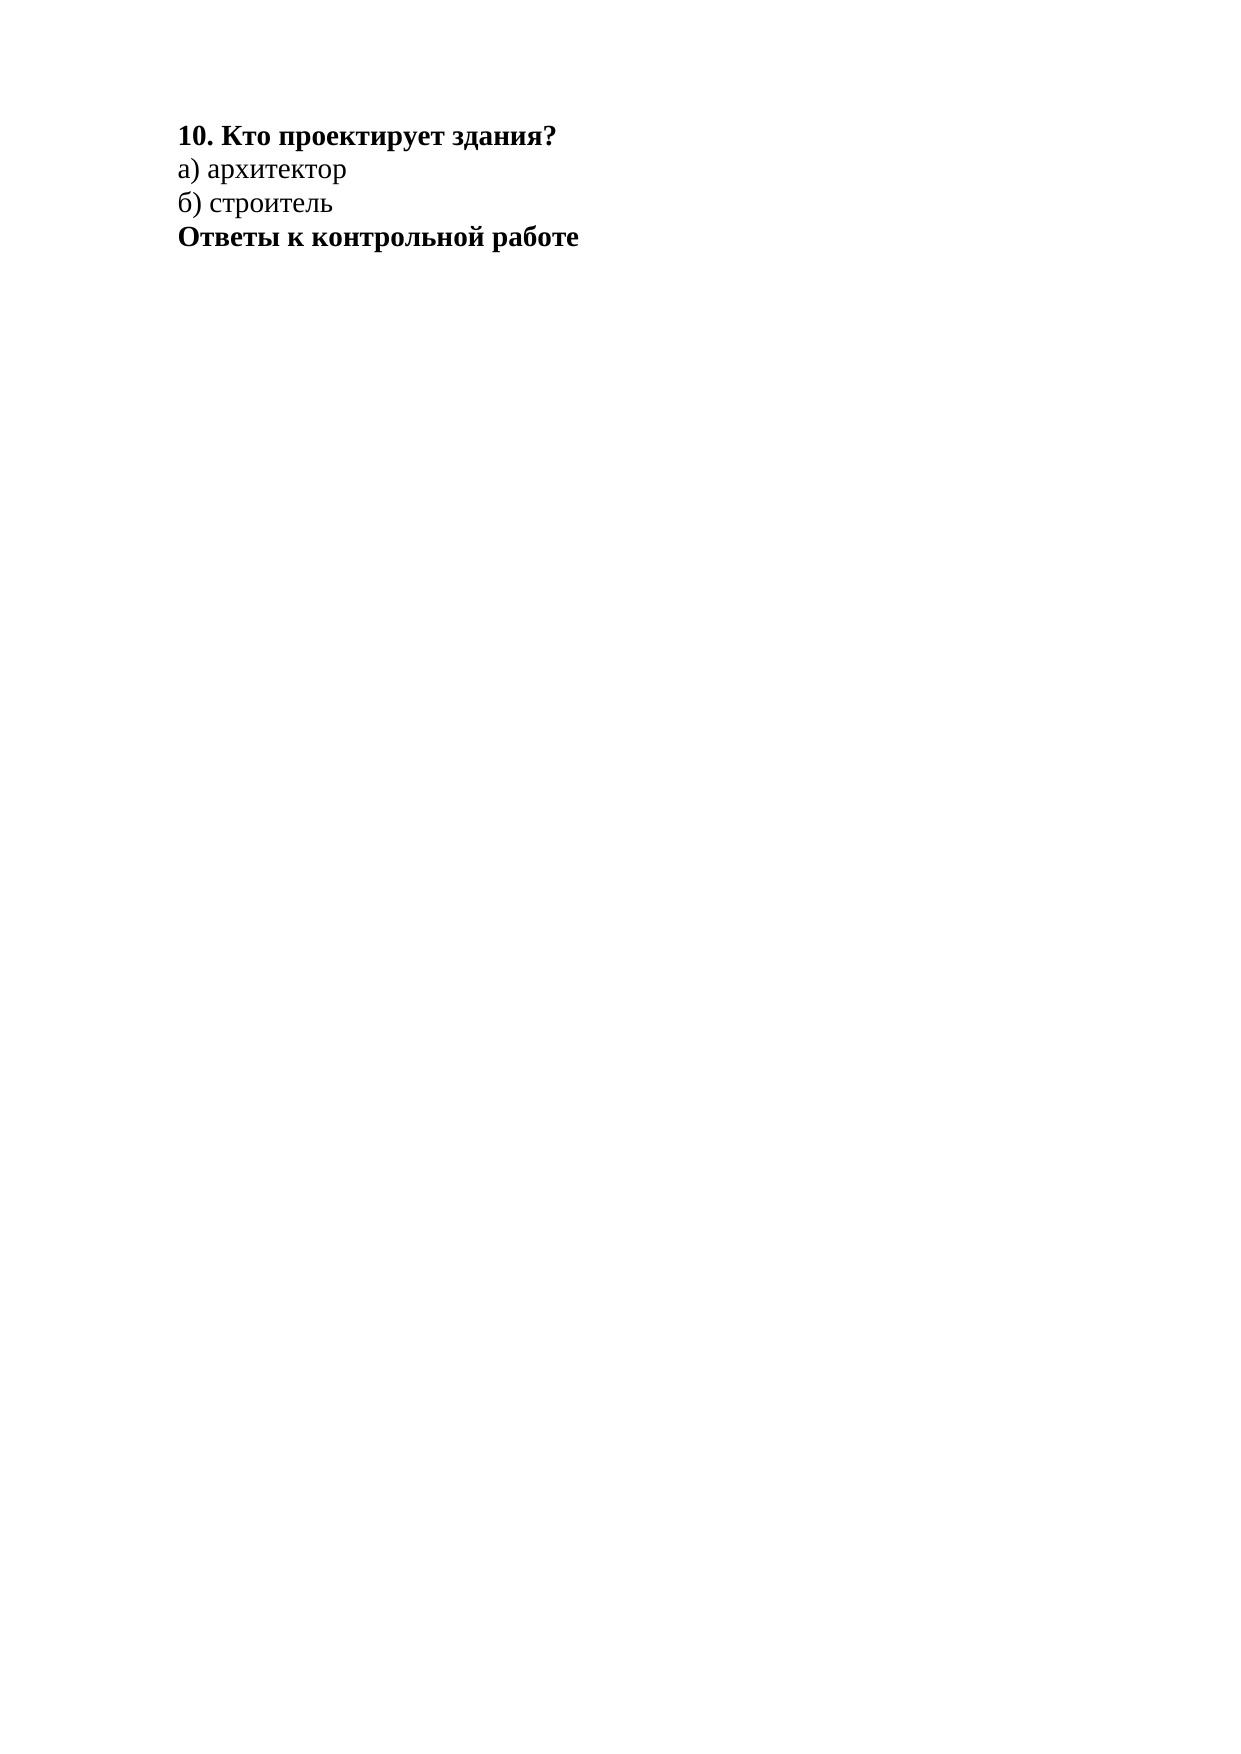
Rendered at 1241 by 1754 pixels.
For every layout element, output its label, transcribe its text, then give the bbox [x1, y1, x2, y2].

text 10. Кто проектирует здания? [177, 118, 1152, 152]
text б) строитель [177, 185, 1152, 219]
text Ответы к контрольной работе [177, 219, 1152, 252]
text а) архитектор [177, 152, 1152, 185]
